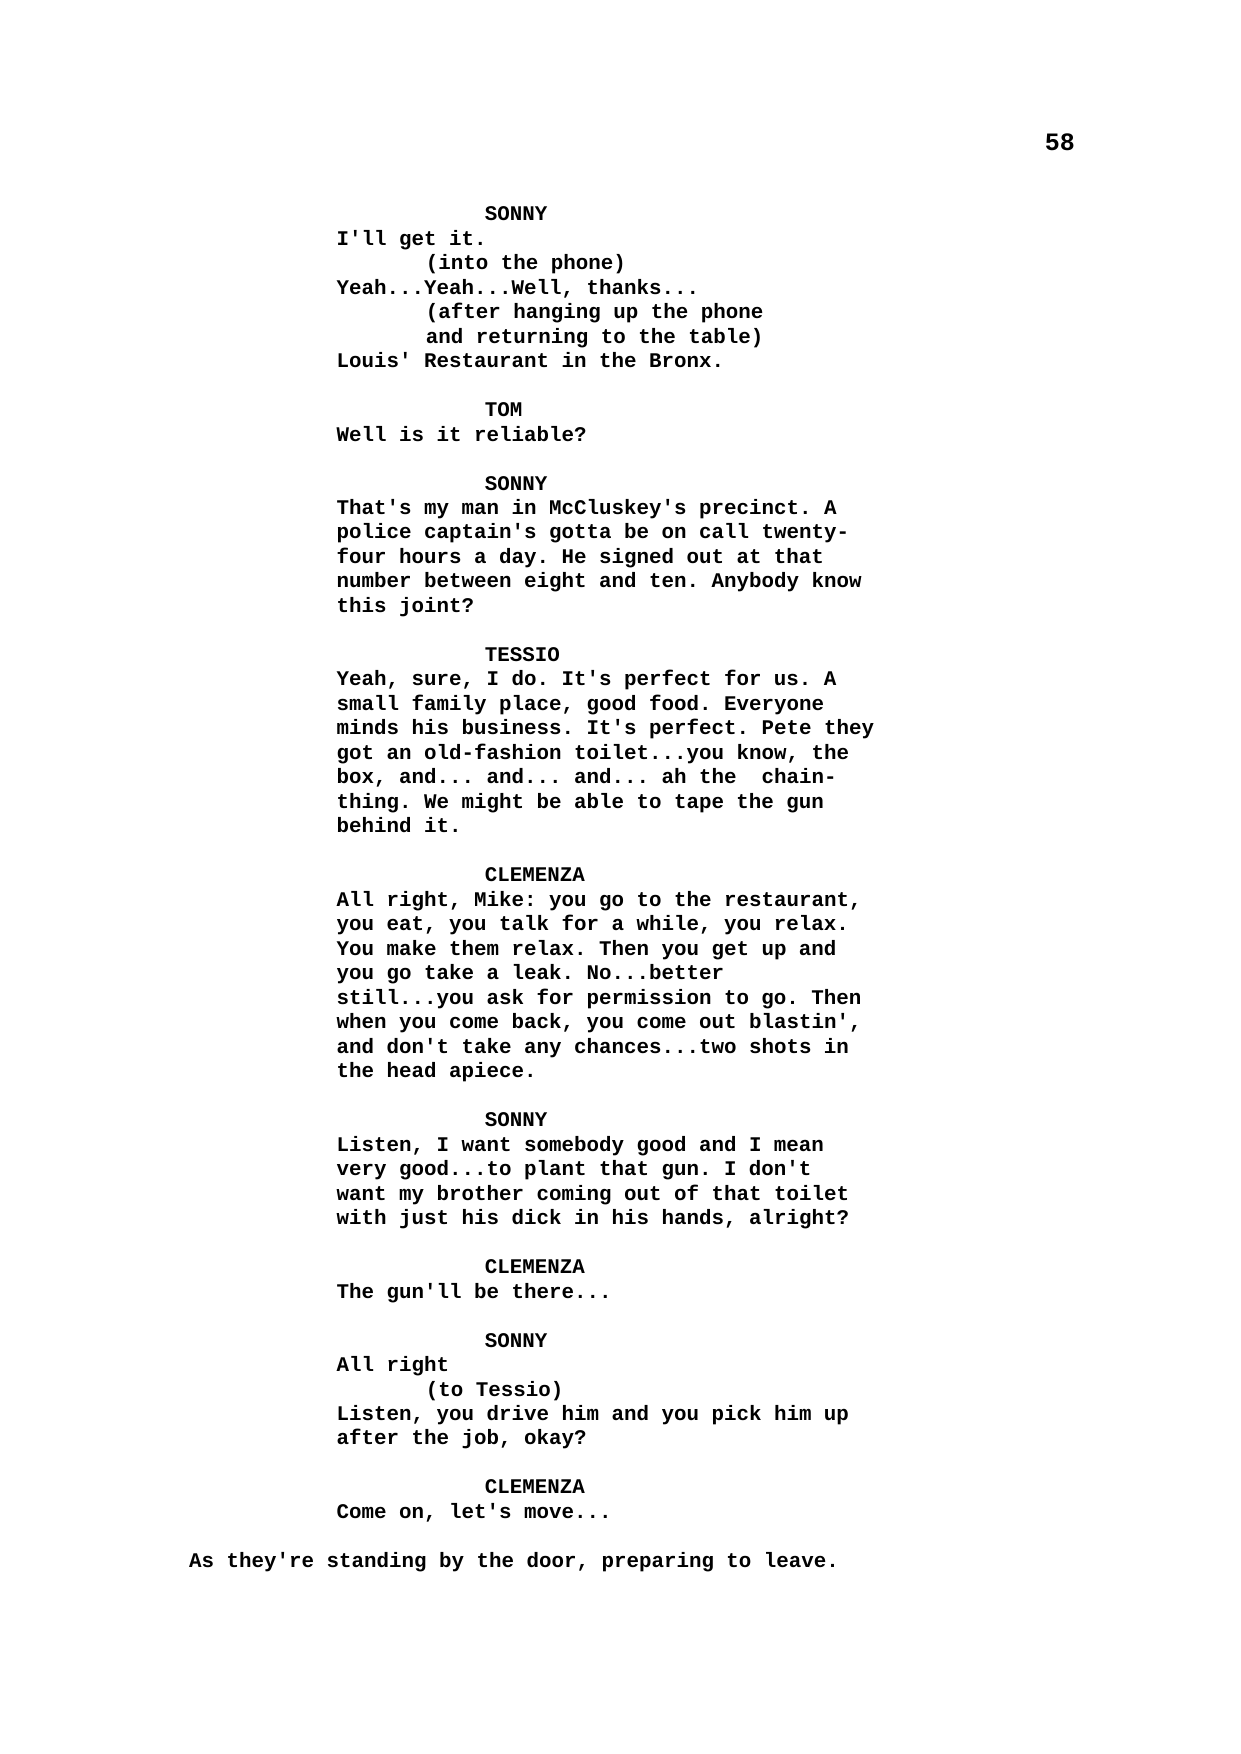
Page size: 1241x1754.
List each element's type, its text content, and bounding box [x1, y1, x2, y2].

text Listen, I want somebody good and I mean very good...to plant that gun. I don't want my brother coming out of that toilet with just his dick in his hands, alright? [336, 1131, 862, 1229]
text CLEMENZA [484, 1254, 1086, 1278]
text All right [336, 1352, 1086, 1376]
text As they're standing by the door, preparing to leave. [189, 1548, 1086, 1572]
text Yeah...Yeah...Well, thanks... [336, 275, 1086, 299]
text SONNY [484, 202, 1086, 225]
text (into the phone) [426, 251, 1086, 274]
text Yeah, sure, I do. It's perfect for us. A small family place, good food. Everyone minds his business. It's perfect. Pete they got an old-fashion toilet...you know, the box, and... and... and... ah the chain-thing. We might be able to tape the gun behind it. [336, 666, 875, 838]
text Well is it reliable? [336, 422, 1086, 446]
text TESSIO [484, 642, 1086, 666]
text The gun'll be there... [336, 1279, 1086, 1303]
text CLEMENZA [484, 1475, 1086, 1499]
text That's my man in McCluskey's precinct. A police captain's gotta be on call twenty- four hours a day. He signed out at that number between eight and ten. Anybody know this joint? [336, 495, 875, 617]
text SONNY [484, 1328, 1086, 1352]
text and returning to the table) Louis' Restaurant in the Bronx. [336, 323, 776, 372]
text SONNY [484, 1108, 1086, 1131]
text 58 [1044, 127, 1086, 156]
text (after hanging up the phone [426, 299, 1086, 323]
text SONNY [484, 471, 1086, 495]
text Listen, you drive him and you pick him up after the job, okay? [336, 1401, 862, 1450]
text TOM [484, 398, 1086, 421]
text CLEMENZA [484, 863, 1086, 887]
text All right, Mike: you go to the restaurant, you eat, you talk for a while, you relax. You make them relax. Then you get up and you go take a leak. No...better still...you ask for permission to go. Then when you come back, you come out blastin', and don't take any chances...two shots in the head apiece. [336, 887, 875, 1082]
text I'll get it. [336, 226, 1086, 250]
text (to Tessio) [426, 1377, 1086, 1401]
text Come on, let's move... [336, 1499, 1086, 1523]
